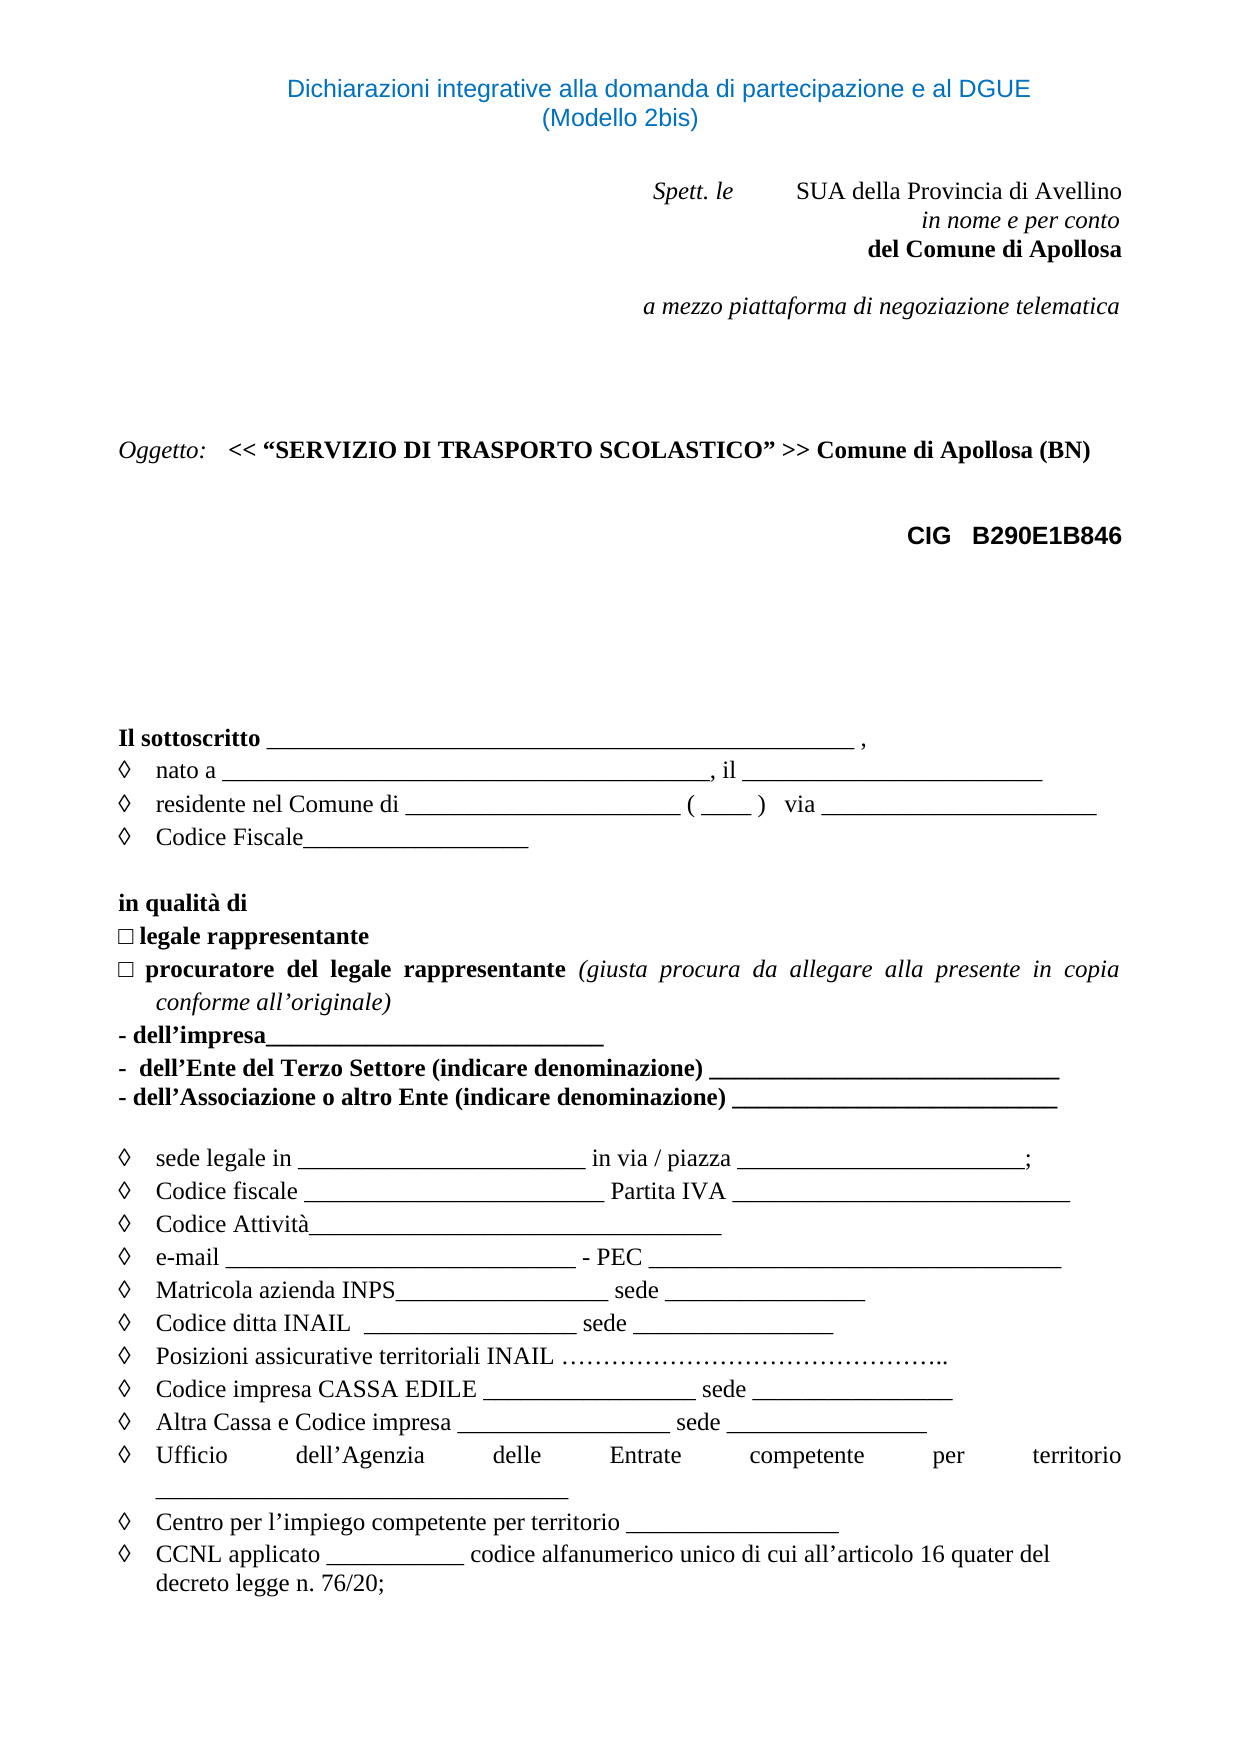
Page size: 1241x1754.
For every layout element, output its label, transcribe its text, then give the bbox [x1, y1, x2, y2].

list a mezzo piattaforma di negoziazione telematica [118, 291, 1122, 320]
list Matricola azienda INPS_________________ sede ________________ [118, 1275, 1122, 1304]
list Codice ditta INAIL _________________ sede ________________ [118, 1308, 1122, 1337]
list Centro per l’impiego competente per territorio _________________ [118, 1507, 1122, 1535]
list Posizioni assicurative territoriali INAIL ……………………………………….. [118, 1341, 1122, 1370]
text Il sottoscritto _______________________________________________ , [118, 723, 1122, 751]
list Altra Cassa e Codice impresa _________________ sede ________________ [118, 1407, 1122, 1436]
text □ procuratore del legale rappresentante (giusta procura da allegare alla presente in copia conforme all’originale) [118, 954, 1122, 1016]
text □ legale rappresentante [118, 921, 1122, 949]
list Codice impresa CASSA EDILE _________________ sede ________________ [118, 1374, 1122, 1403]
list Codice Attività_________________________________ [118, 1209, 1122, 1238]
text CIG B290E1B846 [118, 521, 1122, 550]
list in nome e per conto [118, 205, 1122, 234]
list Codice Fiscale__________________ [118, 822, 1122, 850]
text Oggetto: << “SERVIZIO DI TRASPORTO SCOLASTICO” >> Comune di Apollosa (BN) [118, 435, 1122, 464]
list e-mail ____________________________ - PEC _________________________________ [118, 1242, 1122, 1271]
text - dell’Associazione o altro Ente (indicare denominazione) __________________________ [118, 1082, 1122, 1110]
text - dell’Ente del Terzo Settore (indicare denominazione) ____________________________ [118, 1053, 1122, 1082]
text - dell’impresa___________________________ [118, 1020, 1122, 1048]
list residente nel Comune di ______________________ ( ____ ) via ______________________ [118, 789, 1122, 817]
text in qualità di [118, 888, 1122, 916]
list del Comune di Apollosa [118, 234, 1122, 263]
list Ufficio dell’Agenzia delle Entrate competente per territorio _________________________________ [118, 1441, 1122, 1502]
list Codice fiscale ________________________ Partita IVA ___________________________ [118, 1176, 1122, 1205]
list CCNL applicato ___________ codice alfanumerico unico di cui all’articolo 16 quater del decreto legge n. 76/20; [118, 1539, 1122, 1597]
list sede legale in _______________________ in via / piazza _______________________; [118, 1143, 1122, 1172]
text Spett. le SUA della Provincia di Avellino [118, 176, 1122, 205]
list nato a _______________________________________, il ________________________ [118, 756, 1122, 784]
